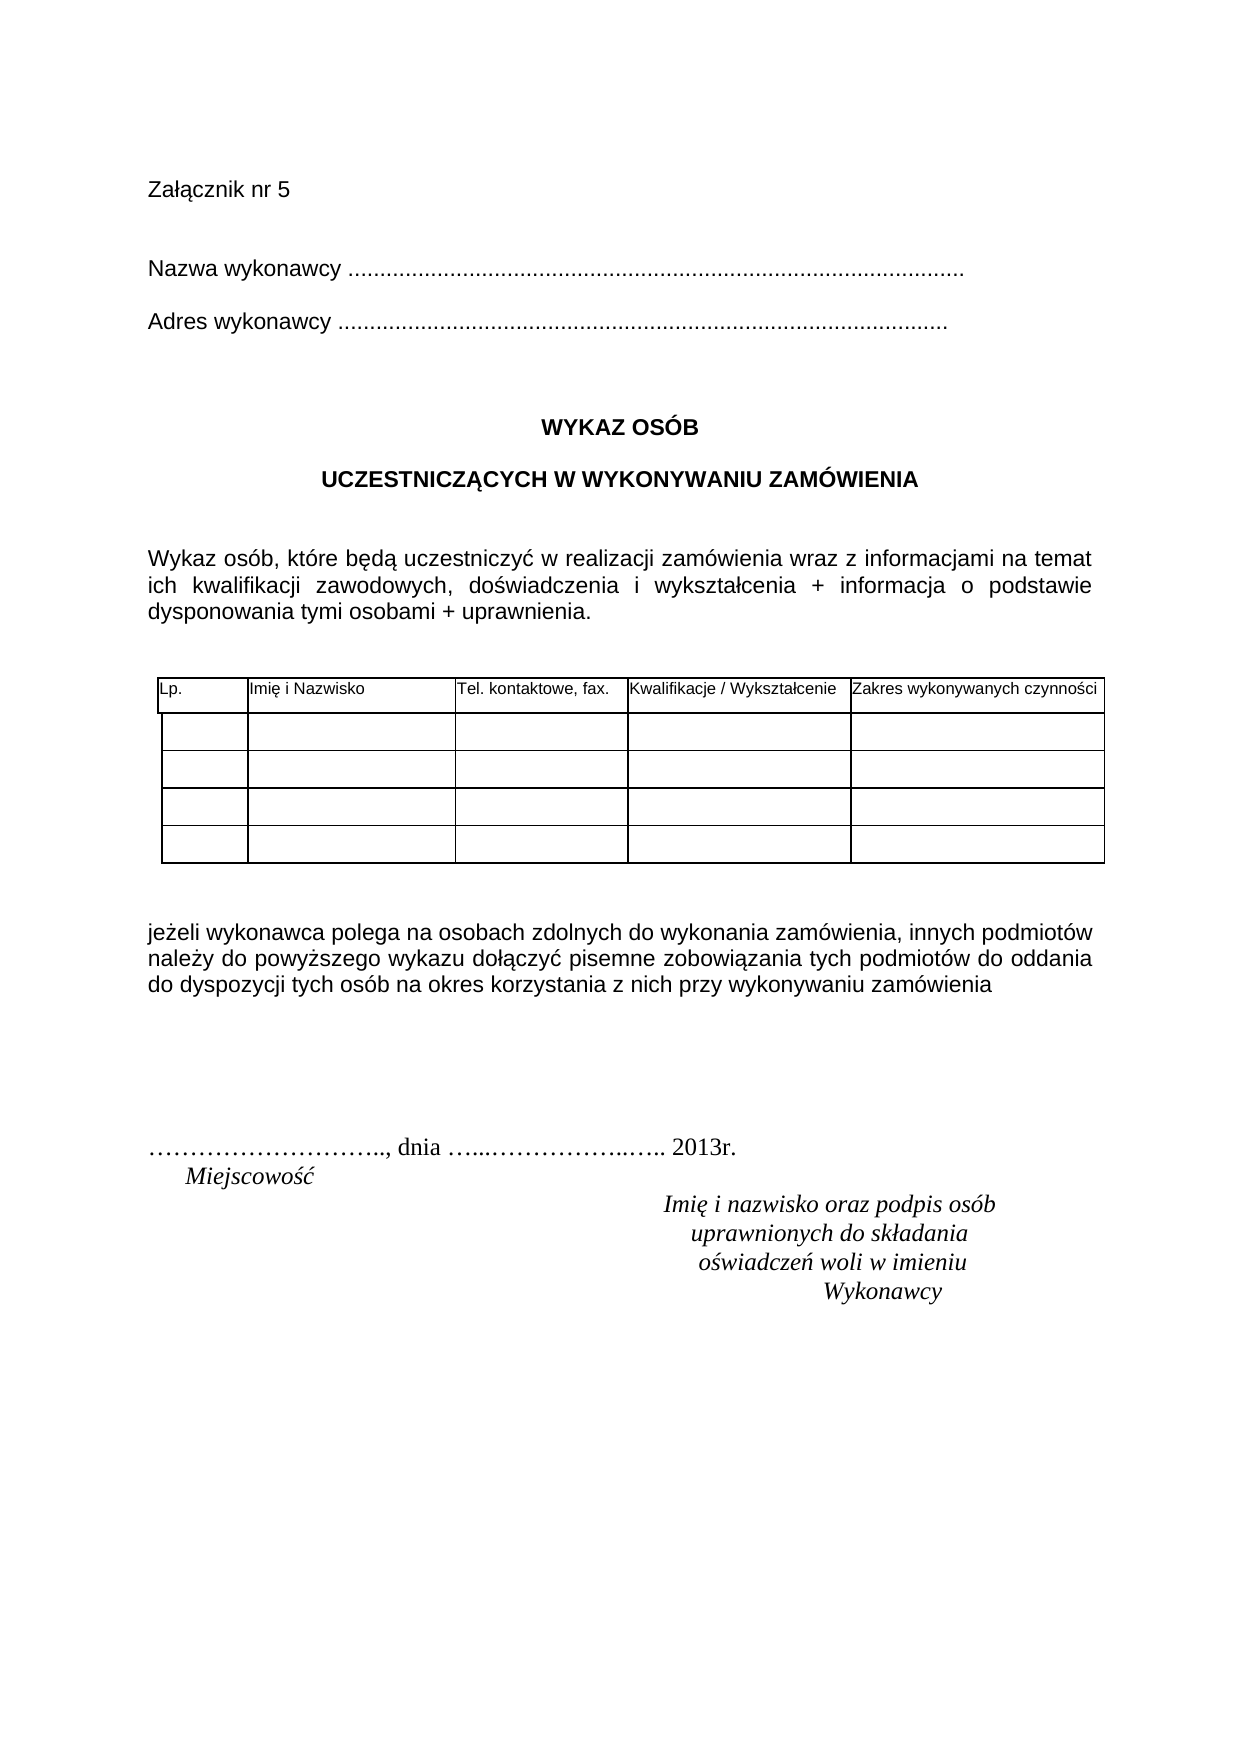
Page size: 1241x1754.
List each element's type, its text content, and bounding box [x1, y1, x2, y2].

table_cell [456, 714, 627, 749]
table_header Imię i Nazwisko [249, 679, 455, 712]
text oświadczeń woli w imieniu [148, 1247, 1093, 1276]
table_cell [629, 789, 850, 824]
text Miejscowość [148, 1161, 1093, 1189]
text ……………………….., dnia …...……………..….. 2013r. [148, 1132, 1093, 1161]
table_cell [249, 826, 455, 862]
table_cell [456, 751, 627, 787]
text Wykaz osób, które będą uczestniczyć w realizacji zamówienia wraz z informacjami na temat ich kwalifikacji zawodowych, doświadczenia i wykształcenia + informacja o podstawie dysponowania tymi osobami + uprawnienia. [148, 545, 1093, 624]
table_cell [852, 714, 1104, 749]
text Nazwa wykonawcy ................................................................................................. [148, 255, 1093, 282]
text UCZESTNICZĄCYCH W WYKONYWANIU ZAMÓWIENIA [148, 466, 1093, 493]
table_cell [163, 751, 247, 787]
text WYKAZ OSÓB [148, 413, 1093, 440]
table_cell [249, 789, 455, 824]
table_cell [249, 714, 455, 749]
table_header Kwalifikacje / Wykształcenie [629, 679, 850, 712]
table_cell [852, 826, 1104, 862]
table_cell [163, 714, 247, 749]
table_cell [629, 826, 850, 862]
text jeżeli wykonawca polega na osobach zdolnych do wykonania zamówienia, innych podmiotów należy do powyższego wykazu dołączyć pisemne zobowiązania tych podmiotów do oddania do dyspozycji tych osób na okres korzystania z nich przy wykonywaniu zamówienia [148, 919, 1093, 998]
text Imię i nazwisko oraz podpis osób [148, 1189, 1093, 1218]
table_cell [456, 826, 627, 862]
table_header Lp. [159, 679, 247, 712]
table_cell [163, 789, 247, 824]
text Załącznik nr 5 [148, 176, 1093, 203]
table_header Tel. kontaktowe, fax. [456, 679, 627, 712]
table_cell [249, 751, 455, 787]
text uprawnionych do składania [148, 1218, 1093, 1247]
text Adres wykonawcy ................................................................................................ [148, 308, 1093, 334]
table_header Zakres wykonywanych czynności [852, 679, 1104, 712]
text Wykonawcy [148, 1276, 1063, 1304]
table_cell [852, 789, 1104, 824]
table_cell [629, 751, 850, 787]
table_cell [852, 751, 1104, 787]
table_cell [456, 789, 627, 824]
table_cell [629, 714, 850, 749]
table_cell [163, 826, 247, 862]
